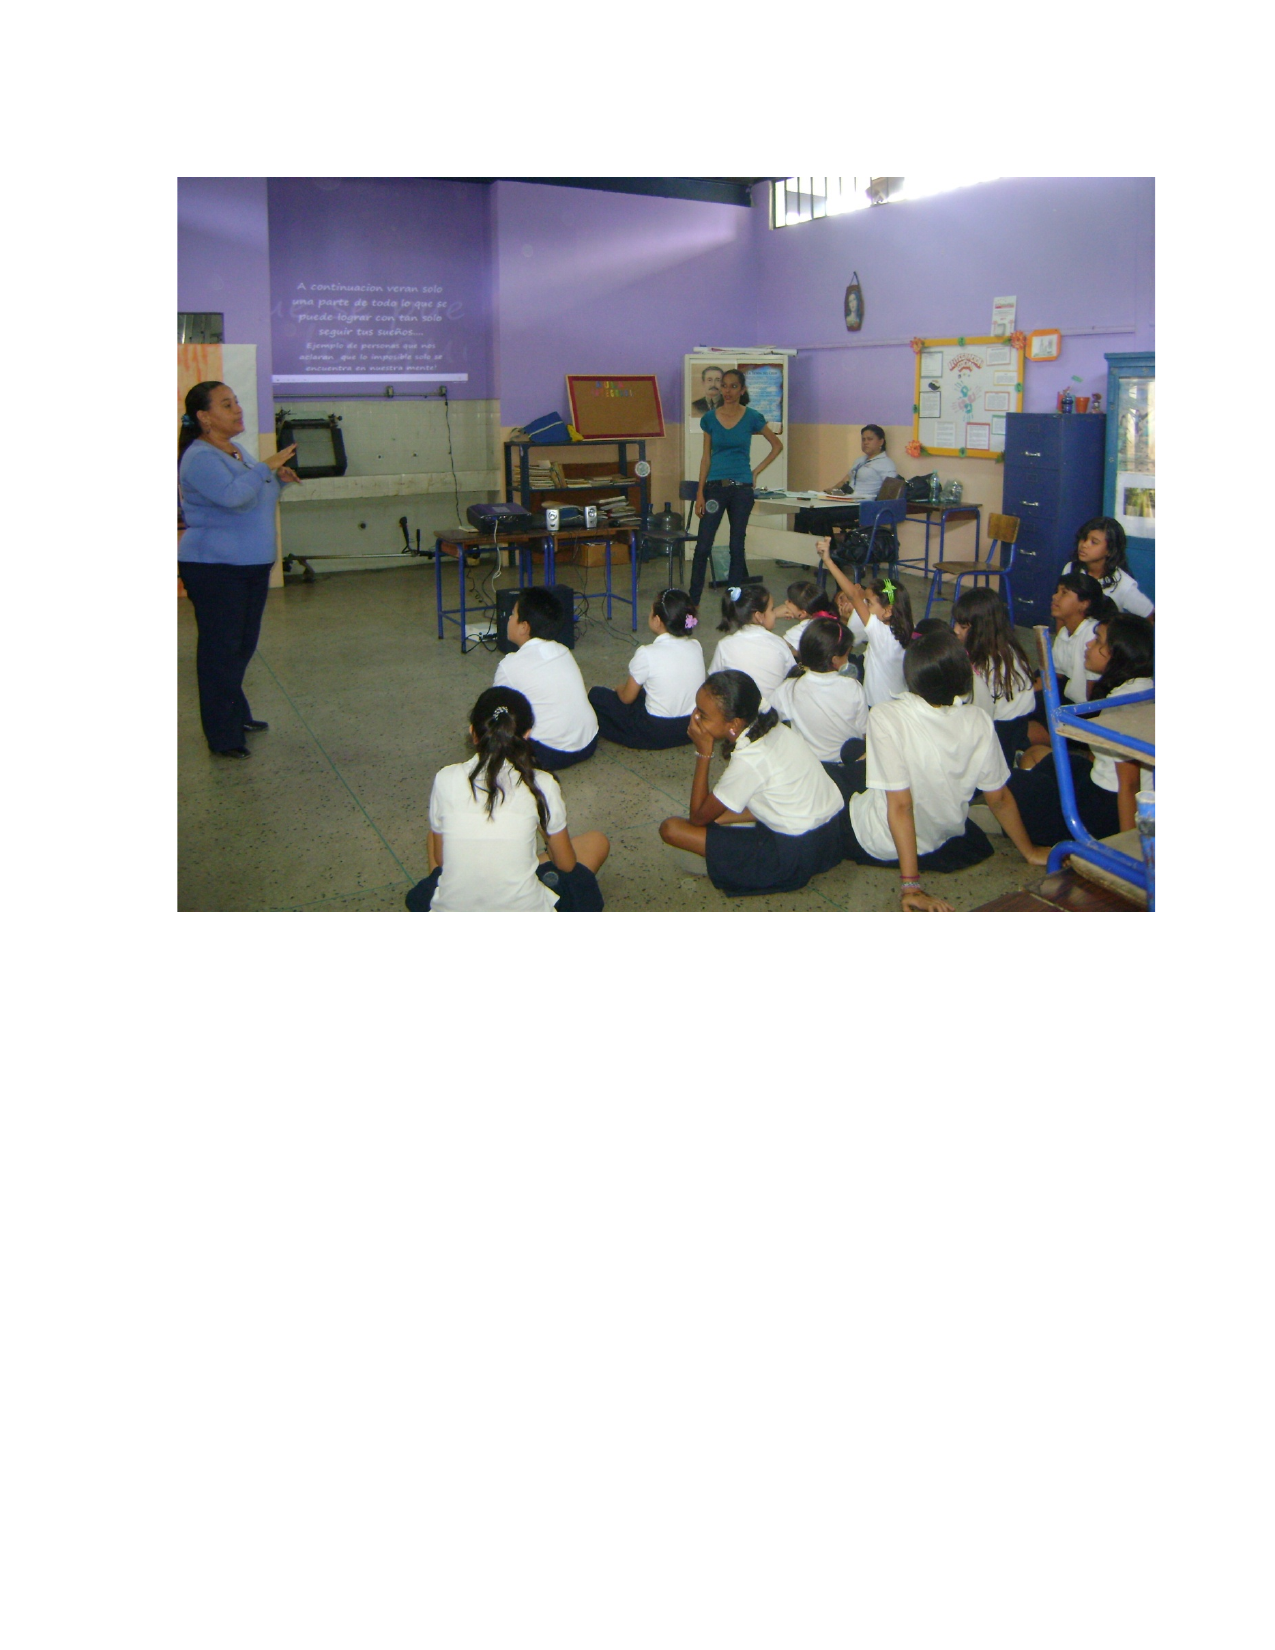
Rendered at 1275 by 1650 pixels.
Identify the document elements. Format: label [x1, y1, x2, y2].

picture [177, 177, 1156, 912]
